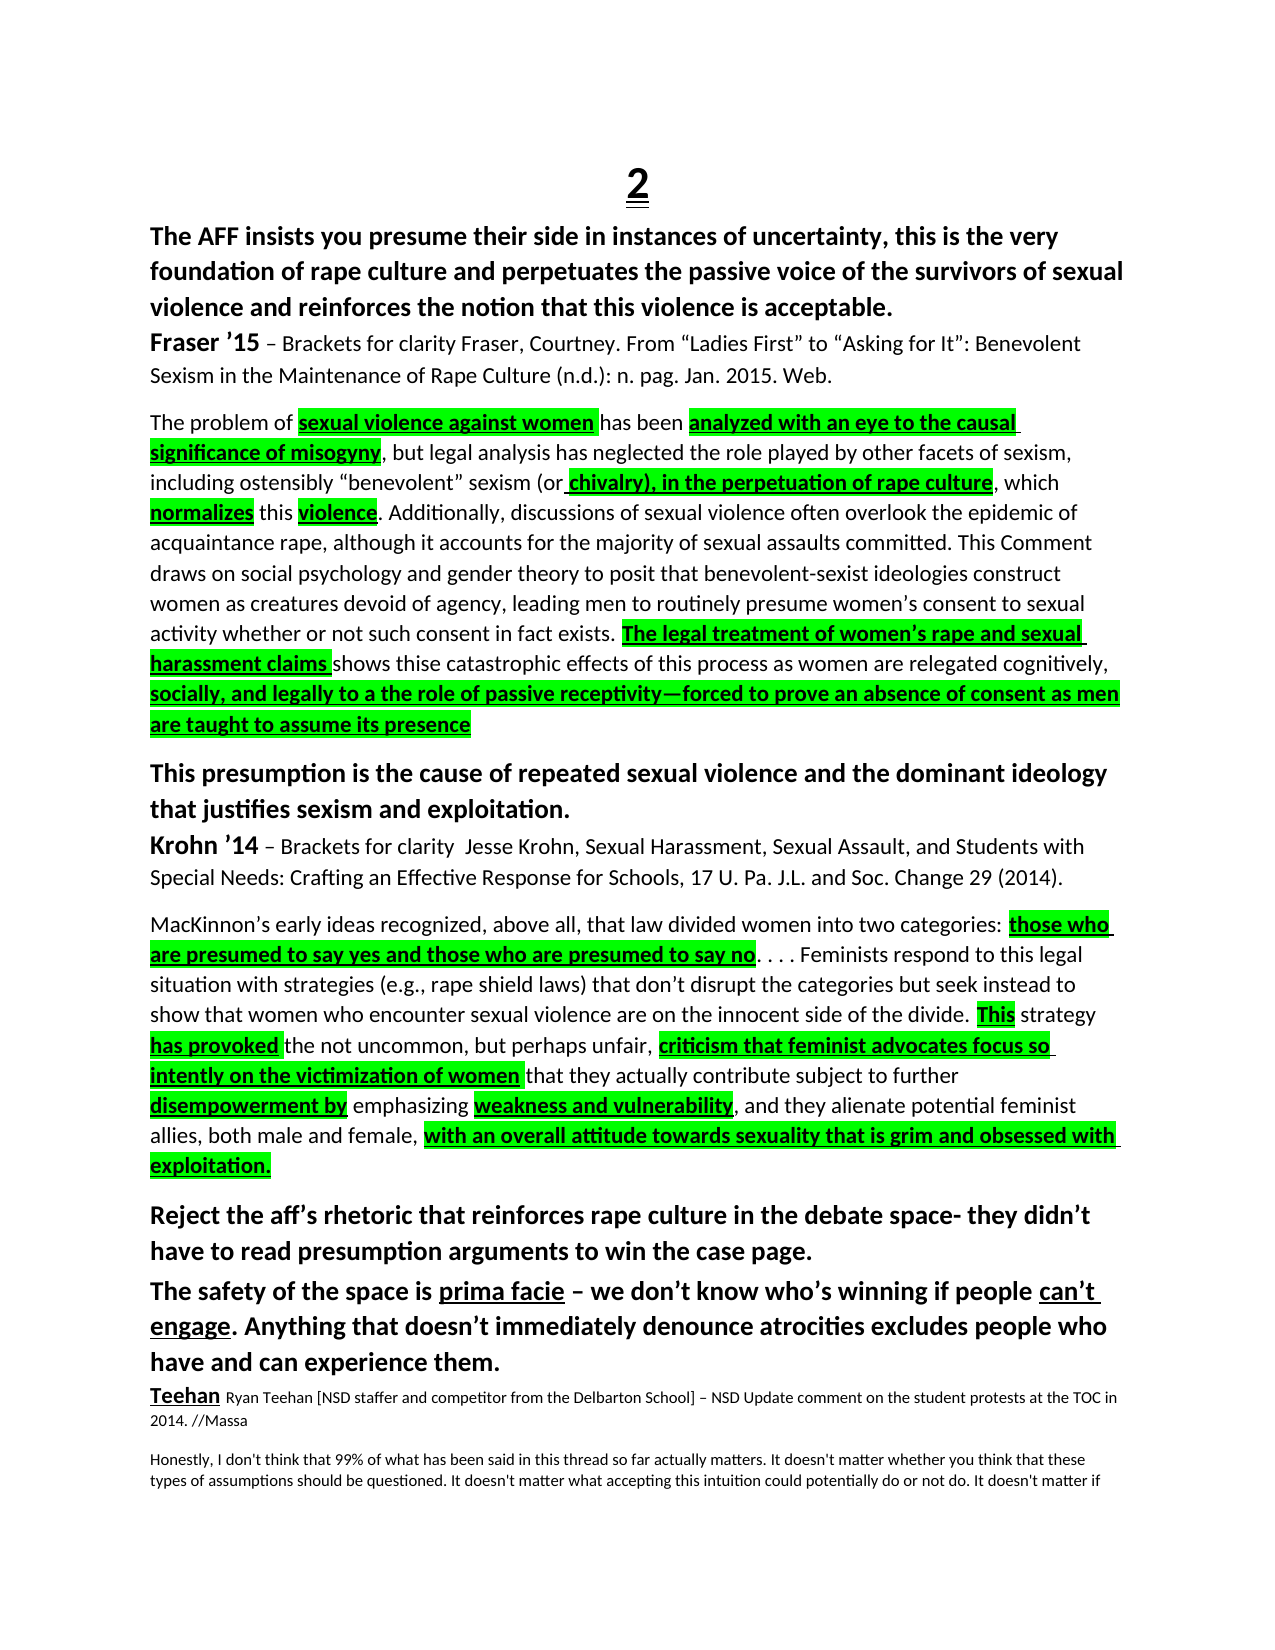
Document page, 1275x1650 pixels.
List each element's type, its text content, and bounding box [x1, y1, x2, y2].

text Krohn ’14 – Brackets for clarity Jesse Krohn, Sexual Harassment, Sexual Assault, and Students with Special Needs: Crafting an Effective Response for Schools, 17 U. Pa. J.L. and Soc. Change 29 (2014). [150, 828, 1125, 891]
subtitle Reject the aff’s rhetoric that reinforces rape culture in the debate space- they didn’t have to read presumption arguments to win the case page. [150, 1198, 1125, 1267]
subtitle 2 [150, 154, 1125, 210]
subtitle This presumption is the cause of repeated sexual violence and the dominant ideology that justifies sexism and exploitation. [150, 757, 1125, 825]
text Teehan Ryan Teehan [NSD staffer and competitor from the Delbarton School] – NSD Update comment on the student protests at the TOC in 2014. //Massa [150, 1381, 1125, 1431]
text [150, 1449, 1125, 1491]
text The problem of sexual violence against women has been analyzed with an eye to the causal significance of misogyny, but legal analysis has neglected the role played by other facets of sexism, including ostensibly “benevolent” sexism (or chivalry), in the perpetuation of rape culture, which normalizes this violence. Additionally, discussions of sexual violence often overlook the epidemic of acquaintance rape, although it accounts for the majority of sexual assaults committed. This Comment draws on social psychology and gender theory to posit that benevolent-sexist ideologies construct women as creatures devoid of agency, leading men to routinely presume women’s consent to sexual activity whether or not such consent in fact exists. The legal treatment of women’s rape and sexual harassment claims shows thise catastrophic effects of this process as women are relegated cognitively, socially, and legally to a the role of passive receptivity—forced to prove an absence of consent as men are taught to assume its presence [150, 408, 1125, 738]
text Fraser ’15 – Brackets for clarity Fraser, Courtney. From “Ladies First” to “Asking for It”: Benevolent Sexism in the Maintenance of Rape Culture (n.d.): n. pag. Jan. 2015. Web. [150, 326, 1125, 389]
text MacKinnon’s early ideas recognized, above all, that law divided women into two categories: those who are presumed to say yes and those who are presumed to say no. . . . Feminists respond to this legal situation with strategies (e.g., rape shield laws) that don’t disrupt the categories but seek instead to show that women who encounter sexual violence are on the innocent side of the divide. This strategy has provoked the not uncommon, but perhaps unfair, criticism that feminist advocates focus so intently on the victimization of women that they actually contribute subject to further disempowerment by emphasizing weakness and vulnerability, and they alienate potential feminist allies, both male and female, with an overall attitude towards sexuality that is grim and obsessed with exploitation. [150, 910, 1125, 1179]
subtitle The AFF insists you presume their side in instances of uncertainty, this is the very foundation of rape culture and perpetuates the passive voice of the survivors of sexual violence and reinforces the notion that this violence is acceptable. [150, 219, 1125, 323]
subtitle The safety of the space is prima facie – we don’t know who’s winning if people can’t engage. Anything that doesn’t immediately denounce atrocities excludes people who have and can experience them. [150, 1274, 1125, 1378]
